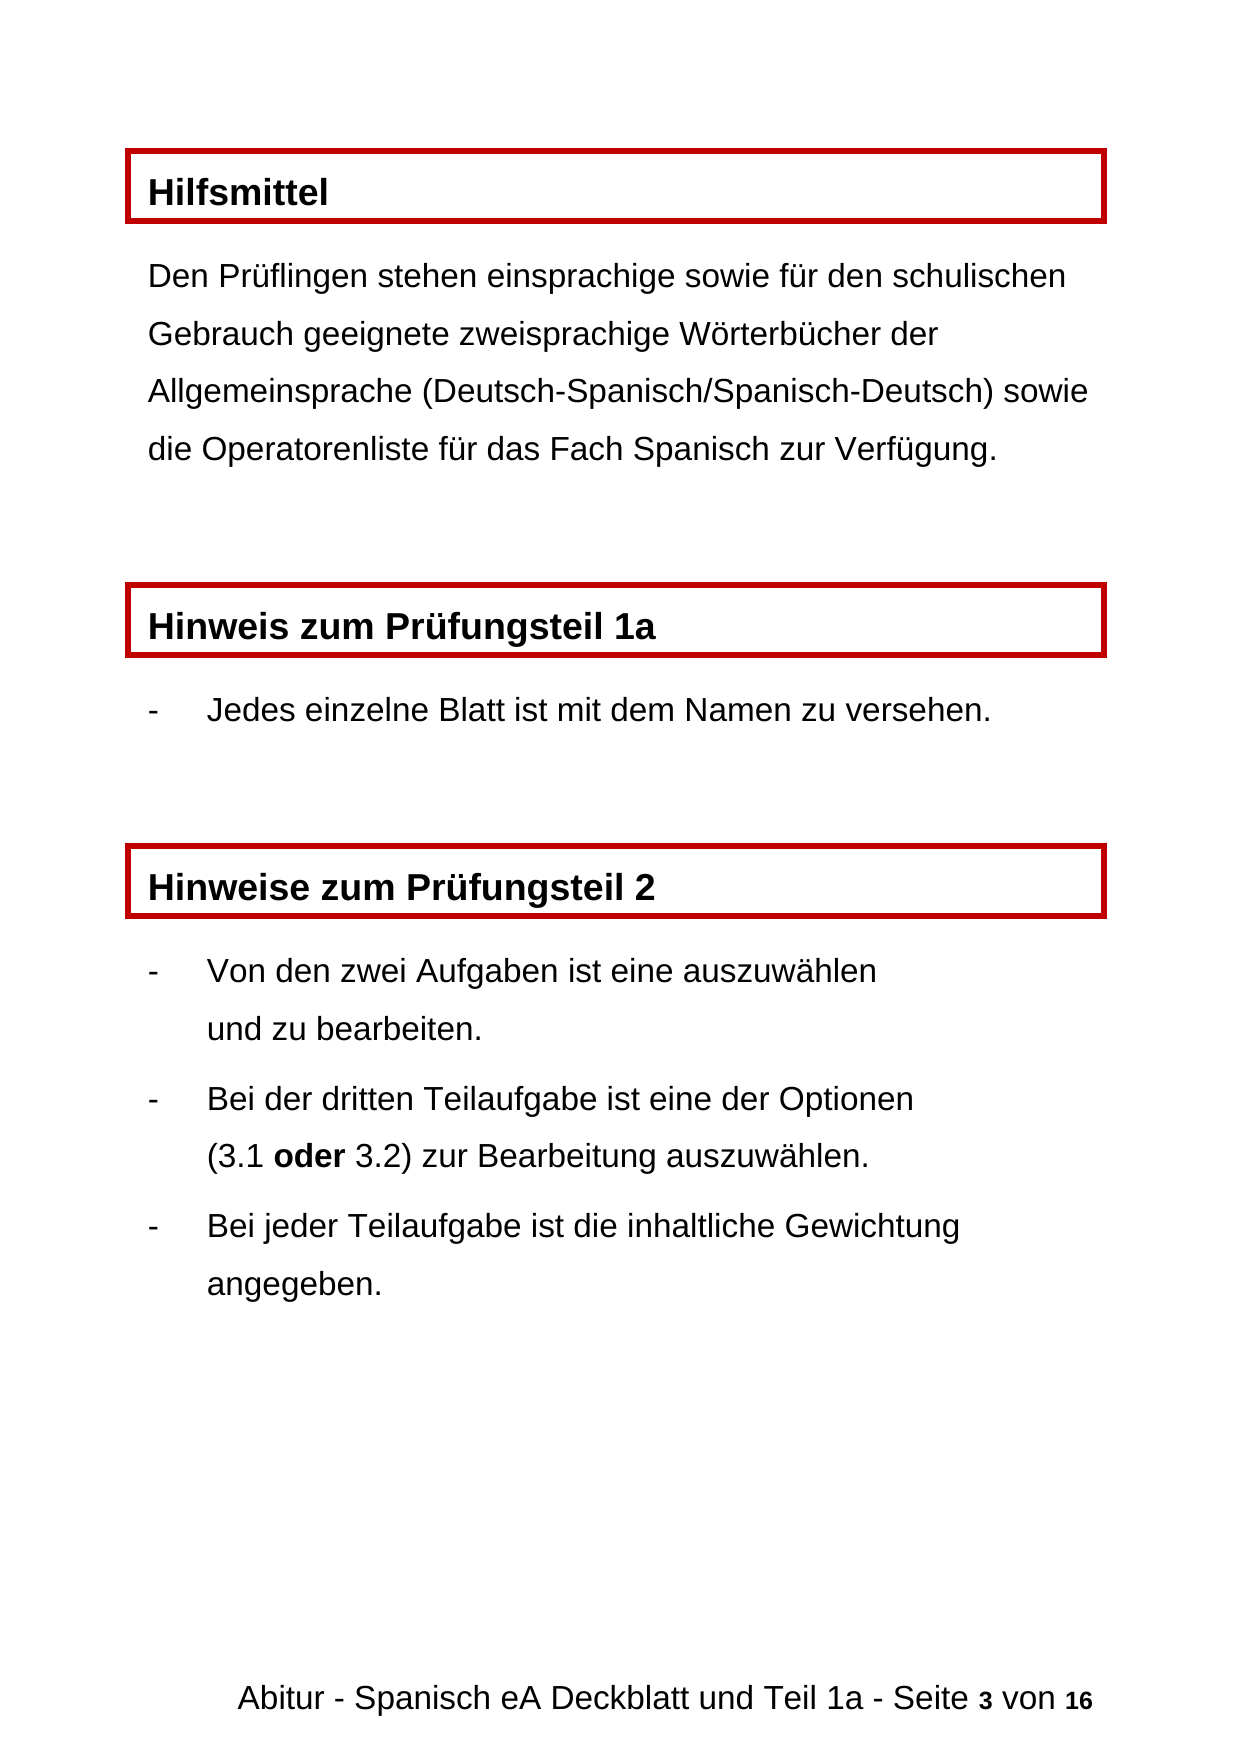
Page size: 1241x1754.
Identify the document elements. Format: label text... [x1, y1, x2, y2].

list - Jedes einzelne Blatt ist mit dem Namen zu versehen. [148, 690, 1093, 728]
subtitle Hilfsmittel [131, 154, 1101, 218]
text Den Prüflingen stehen einsprachige sowie für den schulischen Gebrauch geeignete zweisprachige Wörterbücher der Allgemeinsprache (Deutsch-Spanisch/Spanisch-Deutsch) sowie die Operatorenliste für das Fach Spanisch zur Verfügung. [148, 256, 1093, 467]
subtitle Hinweis zum Prüfungsteil 1a [131, 588, 1101, 652]
subtitle Hinweise zum Prüfungsteil 2 [131, 849, 1101, 913]
list - Von den zwei Aufgaben ist eine auszuwählen und zu bearbeiten. [148, 951, 1093, 1047]
list - Bei der dritten Teilaufgabe ist eine der Optionen (3.1 oder 3.2) zur Bearbeitung auszuwählen. [148, 1079, 1093, 1175]
list - Bei jeder Teilaufgabe ist die inhaltliche Gewichtung angegeben. [148, 1207, 1093, 1303]
